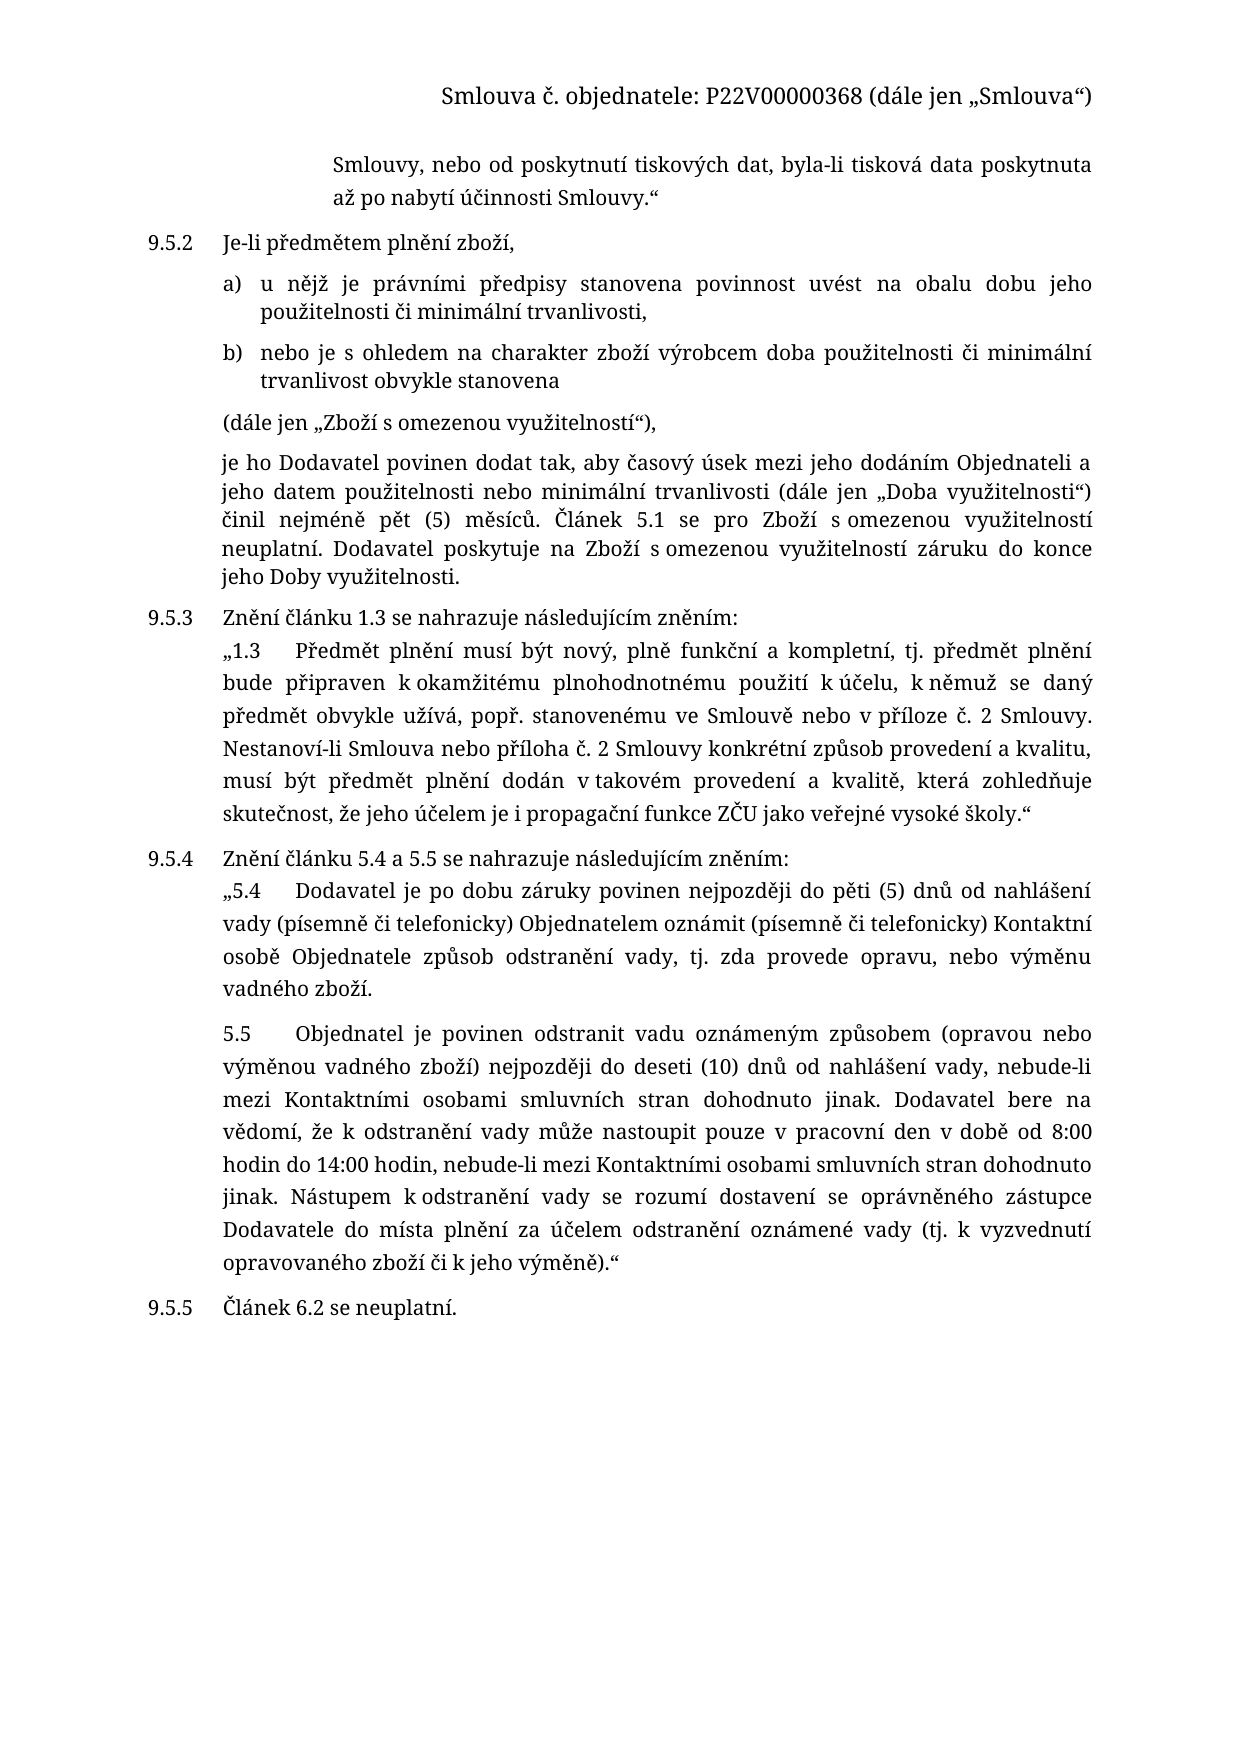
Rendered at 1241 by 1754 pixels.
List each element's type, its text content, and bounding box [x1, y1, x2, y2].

list u nějž je právními předpisy stanovena povinnost uvést na obalu dobu jeho použitelnosti či minimální trvanlivosti, [223, 269, 1093, 326]
list Znění článku 1.3 se nahrazuje následujícím zněním: [148, 603, 1093, 632]
text je ho Dodavatel povinen dodat tak, aby časový úsek mezi jeho dodáním Objednateli a jeho datem použitelnosti nebo minimální trvanlivosti (dále jen „Doba využitelnosti“) činil nejméně pět (5) měsíců. Článek 5.1 se pro Zboží s omezenou využitelností neuplatní. Dodavatel poskytuje na Zboží s omezenou využitelností záruku do konce jeho Doby využitelnosti. [221, 448, 1093, 591]
list nebo je s ohledem na charakter zboží výrobcem doba použitelnosti či minimální trvanlivost obvykle stanovena [223, 338, 1093, 395]
list Znění článku 5.4 a 5.5 se nahrazuje následujícím zněním: [148, 844, 1093, 872]
list 5.5 Objednatel je povinen odstranit vadu oznámeným způsobem (opravou nebo výměnou vadného zboží) nejpozději do deseti (10) dnů od nahlášení vady, nebude-li mezi Kontaktními osobami smluvních stran dohodnuto jinak. Dodavatel bere na vědomí, že k odstranění vady může nastoupit pouze v pracovní den v době od 8:00 hodin do 14:00 hodin, nebude-li mezi Kontaktními osobami smluvních stran dohodnuto jinak. Nástupem k odstranění vady se rozumí dostavení se oprávněného zástupce Dodavatele do místa plnění za účelem odstranění oznámené vady (tj. k vyzvednutí opravovaného zboží či k jeho výměně).“ [223, 1019, 1093, 1276]
list „5.4 Dodavatel je po dobu záruky povinen nejpozději do pěti (5) dnů od nahlášení vady (písemně či telefonicky) Objednatelem oznámit (písemně či telefonicky) Kontaktní osobě Objednatele způsob odstranění vady, tj. zda provede opravu, nebo výměnu vadného zboží. [223, 877, 1093, 1003]
text (dále jen „Zboží s omezenou využitelností“), [223, 408, 1093, 436]
list „1.3 Předmět plnění musí být nový, plně funkční a kompletní, tj. předmět plnění bude připraven k okamžitému plnohodnotnému použití k účelu, k němuž se daný předmět obvykle užívá, popř. stanovenému ve Smlouvě nebo v příloze č. 2 Smlouvy. Nestanoví-li Smlouva nebo příloha č. 2 Smlouvy konkrétní způsob provedení a kvalitu, musí být předmět plnění dodán v takovém provedení a kvalitě, která zohledňuje skutečnost, že jeho účelem je i propagační funkce ZČU jako veřejné vysoké školy.“ [223, 636, 1093, 827]
list Článek 6.2 se neuplatní. [148, 1293, 1093, 1321]
list Je-li předmětem plnění zboží, [148, 228, 1093, 256]
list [295, 150, 1093, 211]
